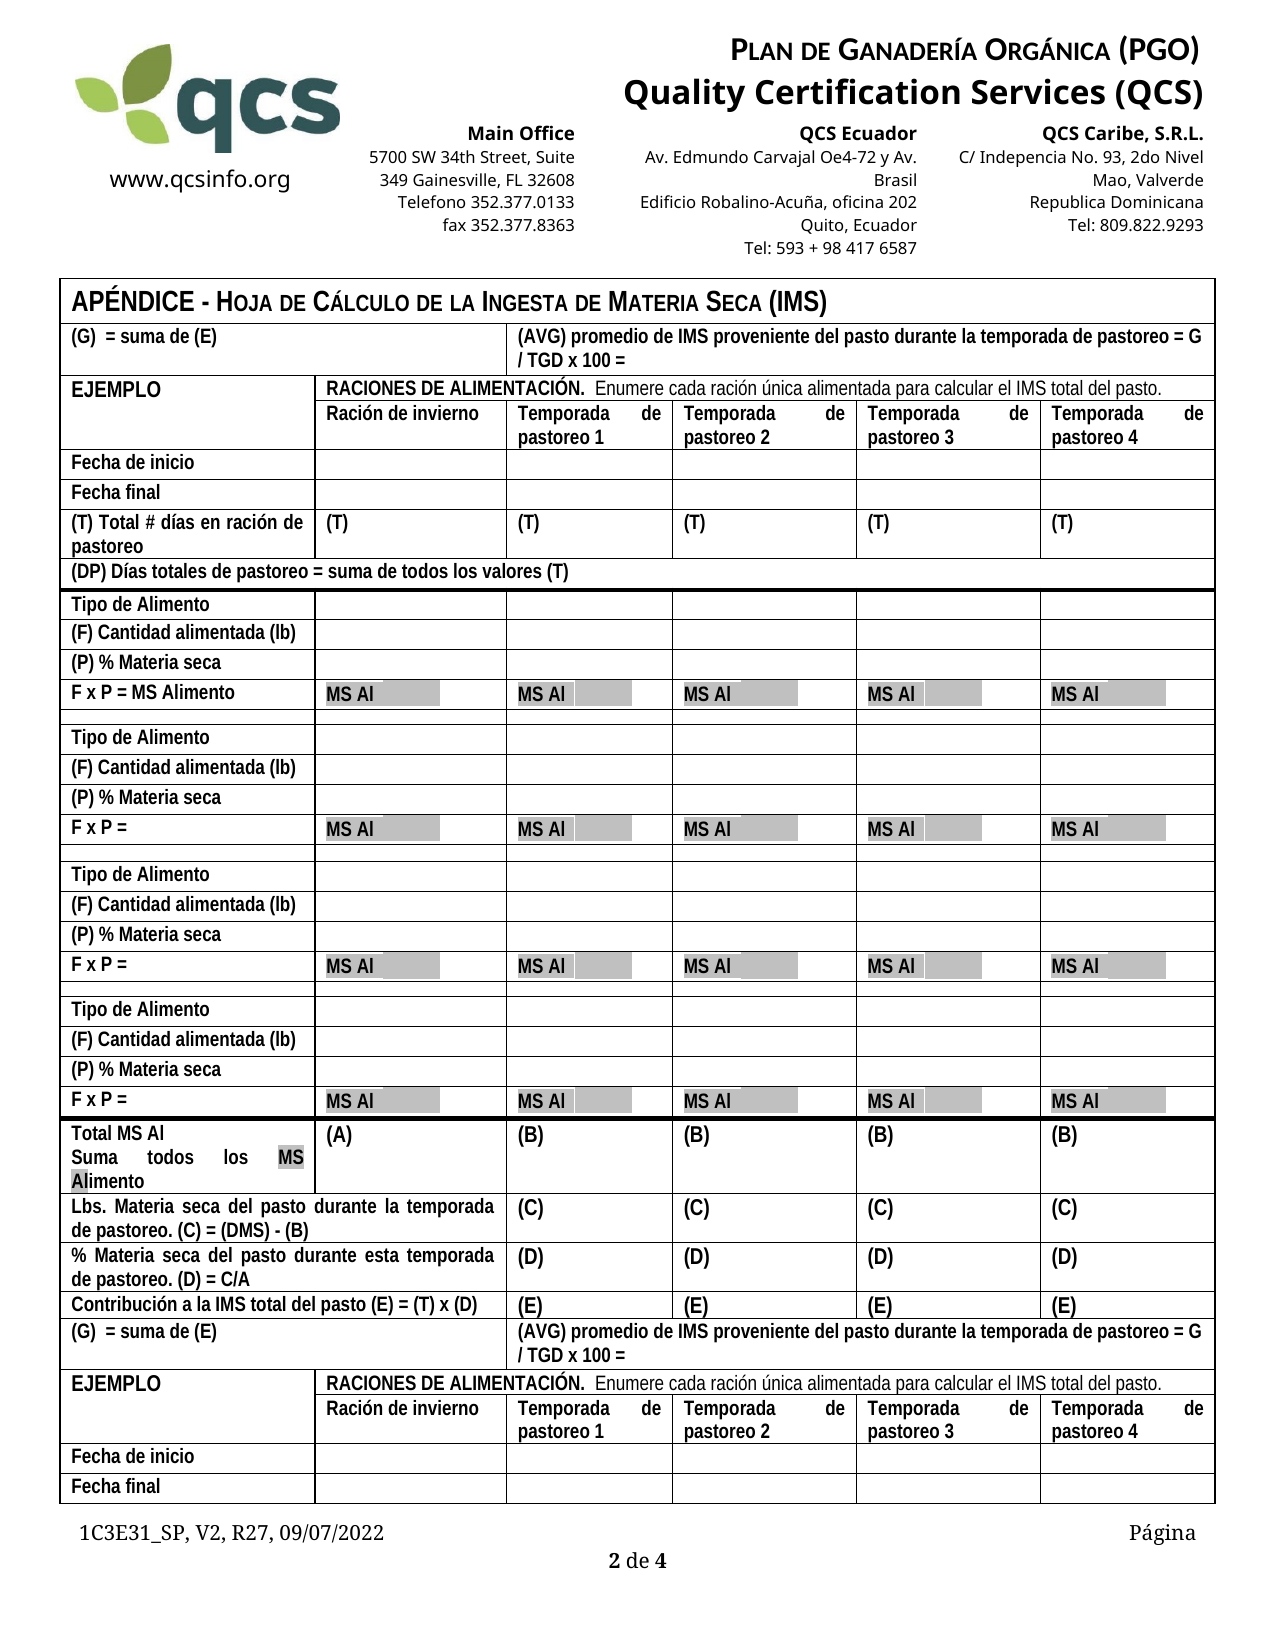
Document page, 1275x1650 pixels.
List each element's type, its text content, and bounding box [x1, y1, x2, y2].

table_cell [857, 650, 1040, 678]
table_cell [673, 620, 856, 648]
table_cell % Materia seca del pasto durante esta temporada de pastoreo. (D) = C/A [61, 1243, 506, 1291]
table_cell (P) % Materia seca [61, 1057, 314, 1086]
table_cell RACIONES DE ALIMENTACIÓN. Enumere cada ración única alimentada para calcular el IMS total del pasto. [316, 376, 1214, 399]
table_cell MS Al [1041, 1087, 1214, 1116]
table_cell [507, 785, 672, 813]
table_cell [857, 845, 1040, 861]
table_cell [857, 710, 1040, 723]
table_cell [316, 620, 506, 648]
table_cell [673, 1444, 856, 1473]
table_cell [316, 982, 506, 996]
table_cell [316, 725, 506, 753]
table_cell EJEMPLO [61, 1370, 314, 1443]
table_cell [673, 725, 856, 753]
table_cell [316, 755, 506, 783]
table_cell [857, 922, 1040, 951]
table_cell (E) [1041, 1292, 1214, 1318]
table_cell F x P = [61, 952, 314, 981]
table_cell [61, 845, 314, 861]
table_cell Tipo de Alimento [61, 725, 314, 753]
table_cell (D) [673, 1243, 856, 1291]
table_cell [673, 755, 856, 783]
table_cell MS Al [857, 815, 1040, 843]
table_cell (F) Cantidad alimentada (lb) [61, 755, 314, 783]
table_cell (DP) Días totales de pastoreo = suma de todos los valores (T) [61, 559, 1214, 587]
table_cell [1041, 1027, 1214, 1056]
table_cell [673, 1474, 856, 1503]
table_cell [316, 1444, 506, 1473]
table_cell [1041, 862, 1214, 891]
table_cell [673, 710, 856, 723]
table_cell [1041, 650, 1214, 678]
table_cell [316, 480, 506, 508]
table_cell (D) [1041, 1243, 1214, 1291]
table_cell (E) [673, 1292, 856, 1318]
table_cell MS Al [673, 952, 856, 981]
table_cell MS Al [316, 952, 506, 981]
table_cell [1041, 892, 1214, 921]
table_cell [507, 922, 672, 951]
table_cell [857, 892, 1040, 921]
table_cell (D) [857, 1243, 1040, 1291]
table_cell Fecha final [61, 1474, 314, 1503]
table_cell [1041, 1444, 1214, 1473]
table_cell (G) = suma de (E) [61, 1319, 506, 1369]
table_cell (A) [316, 1121, 506, 1193]
table_cell [507, 1444, 672, 1473]
table_cell MS Al [507, 952, 672, 981]
table_cell [1041, 592, 1214, 618]
table_cell MS Al [857, 1087, 1040, 1116]
table_cell F x P = [61, 1087, 314, 1116]
table_cell [507, 592, 672, 618]
table_cell [507, 450, 672, 478]
table_cell [857, 1474, 1040, 1503]
table_cell MS Al [507, 1087, 672, 1116]
table_cell [316, 862, 506, 891]
table_cell [316, 1027, 506, 1056]
table_cell [673, 1057, 856, 1086]
table_cell [316, 785, 506, 813]
table_cell RACIONES DE ALIMENTACIÓN. Enumere cada ración única alimentada para calcular el IMS total del pasto. [316, 1370, 1214, 1394]
table_cell [316, 997, 506, 1026]
table_cell (B) [1041, 1121, 1214, 1193]
table_cell (F) Cantidad alimentada (lb) [61, 892, 314, 921]
table_cell Fecha final [61, 480, 314, 508]
table_cell Ración de invierno [316, 1395, 506, 1443]
table_cell [1041, 785, 1214, 813]
table_cell MS Al [316, 815, 506, 843]
table_cell [673, 650, 856, 678]
table_cell (C) [673, 1194, 856, 1242]
table_cell [507, 755, 672, 783]
table_cell (T) [1041, 510, 1214, 557]
table_cell (AVG) promedio de IMS proveniente del pasto durante la temporada de pastoreo = G / TGD x 100 = [507, 324, 1214, 374]
table_cell [316, 592, 506, 618]
table_cell (C) [507, 1194, 672, 1242]
table_cell [857, 755, 1040, 783]
table_cell [507, 710, 672, 723]
table_cell [507, 845, 672, 861]
table_cell Fecha de inicio [61, 450, 314, 478]
table_cell [316, 1474, 506, 1503]
table_cell Temporada de pastoreo 2 [673, 1395, 856, 1443]
table_cell [507, 1474, 672, 1503]
table_cell MS Al [316, 680, 506, 708]
table_cell [507, 480, 672, 508]
table_cell (T) [316, 510, 506, 557]
table_cell Tipo de Alimento [61, 862, 314, 891]
table_cell MS Al [857, 680, 1040, 708]
table_cell (F) Cantidad alimentada (lb) [61, 620, 314, 648]
table_cell [1041, 1474, 1214, 1503]
table_cell Tipo de Alimento [61, 592, 314, 618]
table_cell (P) % Materia seca [61, 650, 314, 678]
table_cell [857, 982, 1040, 996]
table_cell Contribución a la IMS total del pasto (E) = (T) x (D) [61, 1292, 506, 1318]
table_cell [316, 650, 506, 678]
table_cell MS Al [673, 1087, 856, 1116]
table_cell [316, 710, 506, 723]
table_cell Tipo de Alimento [61, 997, 314, 1026]
table_cell [857, 725, 1040, 753]
table_cell (T) [673, 510, 856, 557]
table_cell [673, 862, 856, 891]
table_cell Lbs. Materia seca del pasto durante la temporada de pastoreo. (C) = (DMS) - (B) [61, 1194, 506, 1242]
table_cell Temporada de pastoreo 1 [507, 401, 672, 448]
table_cell [673, 592, 856, 618]
table_cell F x P = [61, 815, 314, 843]
table_cell [1041, 982, 1214, 996]
table_cell [1041, 755, 1214, 783]
table_cell MS Al [673, 680, 856, 708]
table_cell [673, 997, 856, 1026]
table_cell MS Al [507, 815, 672, 843]
table_cell (P) % Materia seca [61, 785, 314, 813]
table_cell [673, 480, 856, 508]
table_cell [673, 892, 856, 921]
table_cell [316, 892, 506, 921]
table_cell MS Al [316, 1087, 506, 1116]
table_cell [857, 620, 1040, 648]
table_cell [673, 450, 856, 478]
table_cell [1041, 710, 1214, 723]
table_cell [857, 862, 1040, 891]
picture [75, 44, 340, 153]
table_cell [507, 620, 672, 648]
table_cell EJEMPLO [61, 376, 314, 448]
table_cell Ración de invierno [316, 401, 506, 448]
table_cell F x P = MS Alimento [61, 680, 314, 708]
table_cell [316, 922, 506, 951]
table_cell Temporada de pastoreo 3 [857, 1395, 1040, 1443]
table_cell (B) [507, 1121, 672, 1193]
table_cell [673, 922, 856, 951]
table_cell [507, 725, 672, 753]
table_cell [1041, 922, 1214, 951]
table_cell (T) [507, 510, 672, 557]
table_cell [316, 845, 506, 861]
table_cell [857, 1444, 1040, 1473]
table_cell [673, 845, 856, 861]
table_cell [857, 450, 1040, 478]
table_cell [507, 982, 672, 996]
table_cell [857, 1057, 1040, 1086]
table_cell Temporada de pastoreo 2 [673, 401, 856, 448]
table_cell [507, 997, 672, 1026]
table_cell [61, 982, 314, 996]
table_cell [507, 1027, 672, 1056]
table_cell Temporada de pastoreo 1 [507, 1395, 672, 1443]
table_cell [61, 710, 314, 723]
table_cell (T) [857, 510, 1040, 557]
table_cell [1041, 845, 1214, 861]
table_cell [1041, 725, 1214, 753]
table_cell [857, 997, 1040, 1026]
table_cell MS Al [1041, 952, 1214, 981]
table_cell [857, 1027, 1040, 1056]
table_cell (P) % Materia seca [61, 922, 314, 951]
table_cell MS Al [857, 952, 1040, 981]
table_cell [673, 1027, 856, 1056]
table_cell [673, 785, 856, 813]
table_cell [507, 892, 672, 921]
table_cell [1041, 450, 1214, 478]
table_cell Temporada de pastoreo 3 [857, 401, 1040, 448]
table_cell [316, 1057, 506, 1086]
table_cell [507, 862, 672, 891]
table_cell (B) [857, 1121, 1040, 1193]
table_cell (C) [1041, 1194, 1214, 1242]
table_cell Total MS Al Suma todos los MS Alimento [61, 1121, 314, 1193]
table_cell (C) [857, 1194, 1040, 1242]
table_cell MS Al [673, 815, 856, 843]
table_cell (AVG) promedio de IMS proveniente del pasto durante la temporada de pastoreo = G / TGD x 100 = [507, 1319, 1214, 1369]
table_cell (T) Total # días en ración de pastoreo [61, 510, 314, 557]
table_cell Temporada de pastoreo 4 [1041, 401, 1214, 448]
table_cell [507, 1057, 672, 1086]
table_cell (E) [507, 1292, 672, 1318]
table_cell MS Al [1041, 680, 1214, 708]
table_cell MS Al [507, 680, 672, 708]
table_cell (F) Cantidad alimentada (lb) [61, 1027, 314, 1056]
table_cell [673, 982, 856, 996]
table_cell Fecha de inicio [61, 1444, 314, 1473]
table_cell [316, 450, 506, 478]
table_header APÉNDICE - Hoja de Cálculo de la Ingesta de Materia Seca (IMS) [61, 279, 1214, 323]
table_cell Temporada de pastoreo 4 [1041, 1395, 1214, 1443]
table_cell [507, 650, 672, 678]
table_cell [857, 785, 1040, 813]
table_cell [1041, 620, 1214, 648]
table_cell (B) [673, 1121, 856, 1193]
table_cell (G) = suma de (E) [61, 324, 506, 374]
table_cell [1041, 1057, 1214, 1086]
table_cell (E) [857, 1292, 1040, 1318]
table_cell MS Al [1041, 815, 1214, 843]
table_cell (D) [507, 1243, 672, 1291]
table_cell [857, 592, 1040, 618]
table_cell [1041, 480, 1214, 508]
table_cell [857, 480, 1040, 508]
table_cell [1041, 997, 1214, 1026]
